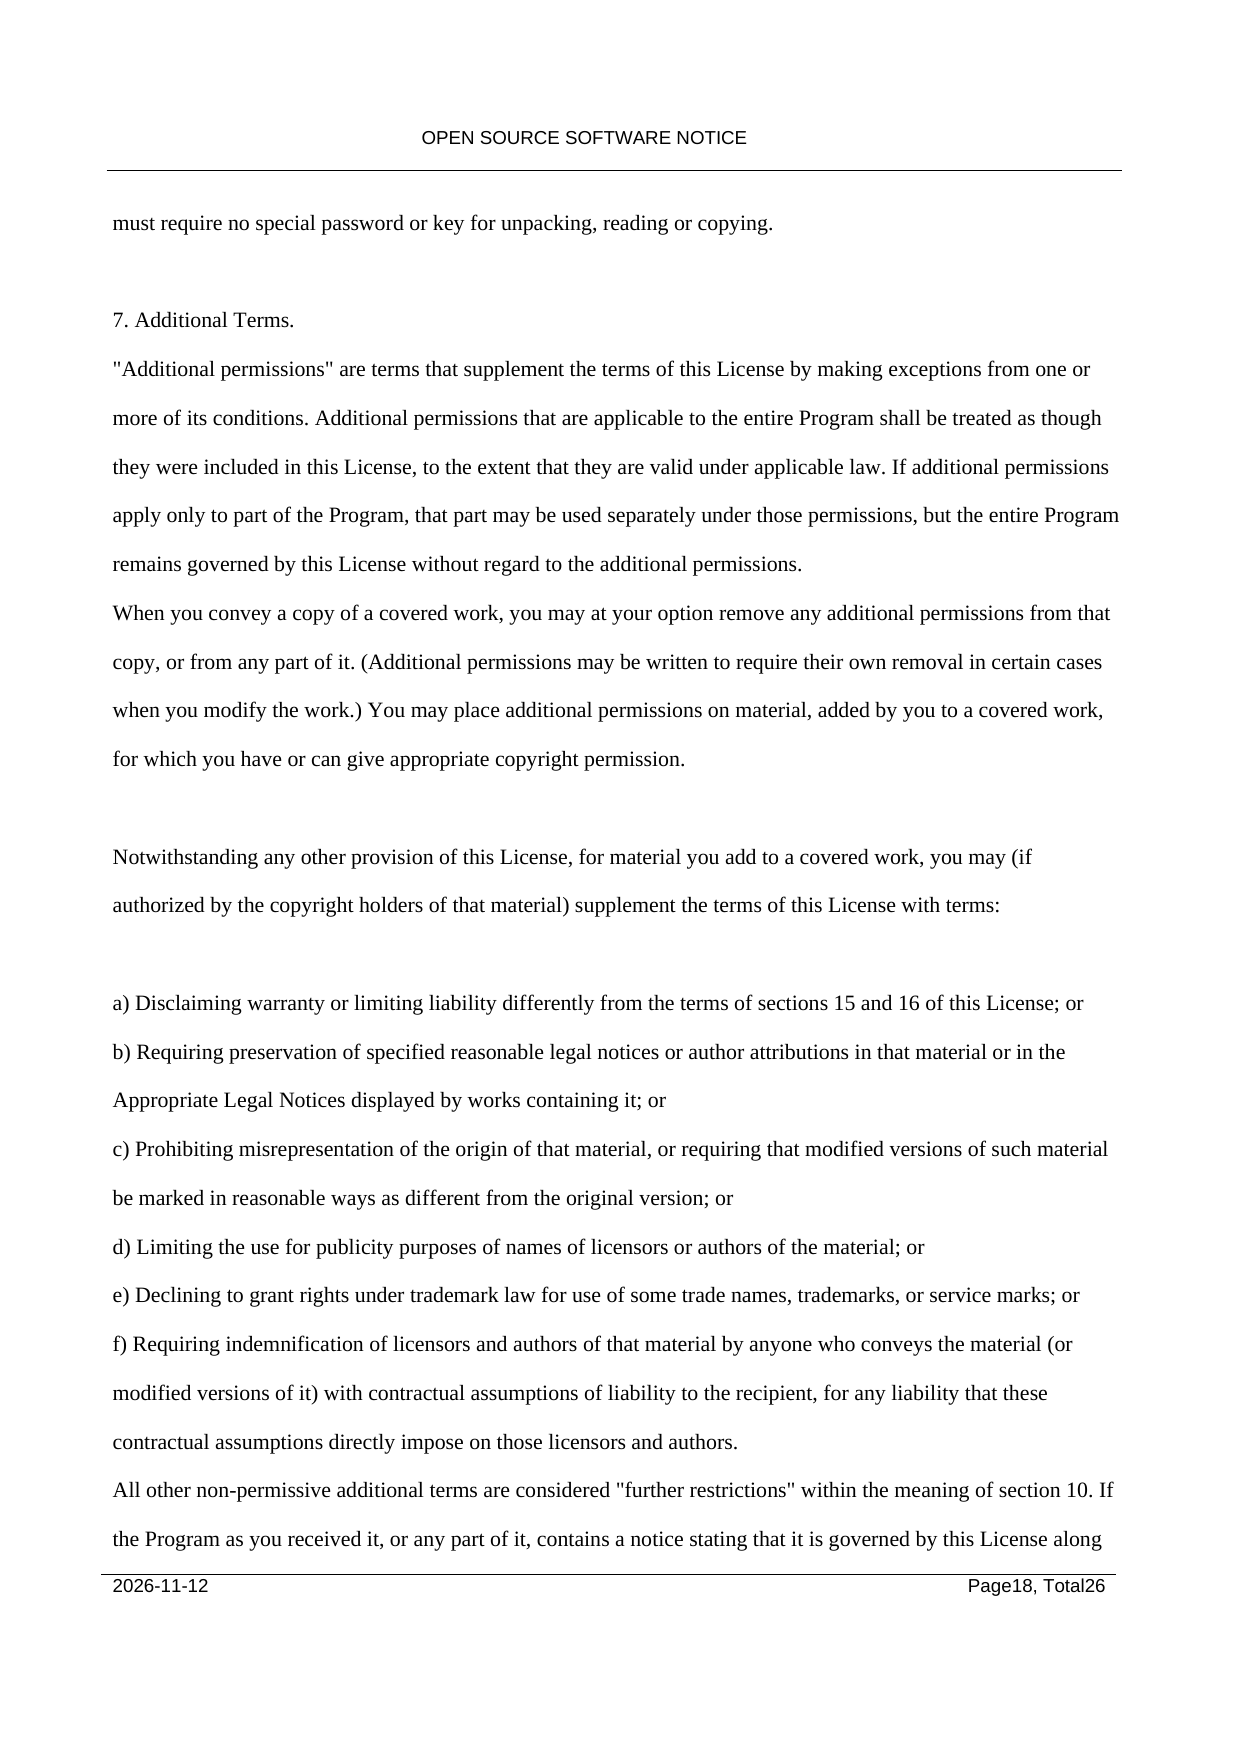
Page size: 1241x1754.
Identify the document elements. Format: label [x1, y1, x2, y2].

text [112, 206, 1128, 1555]
